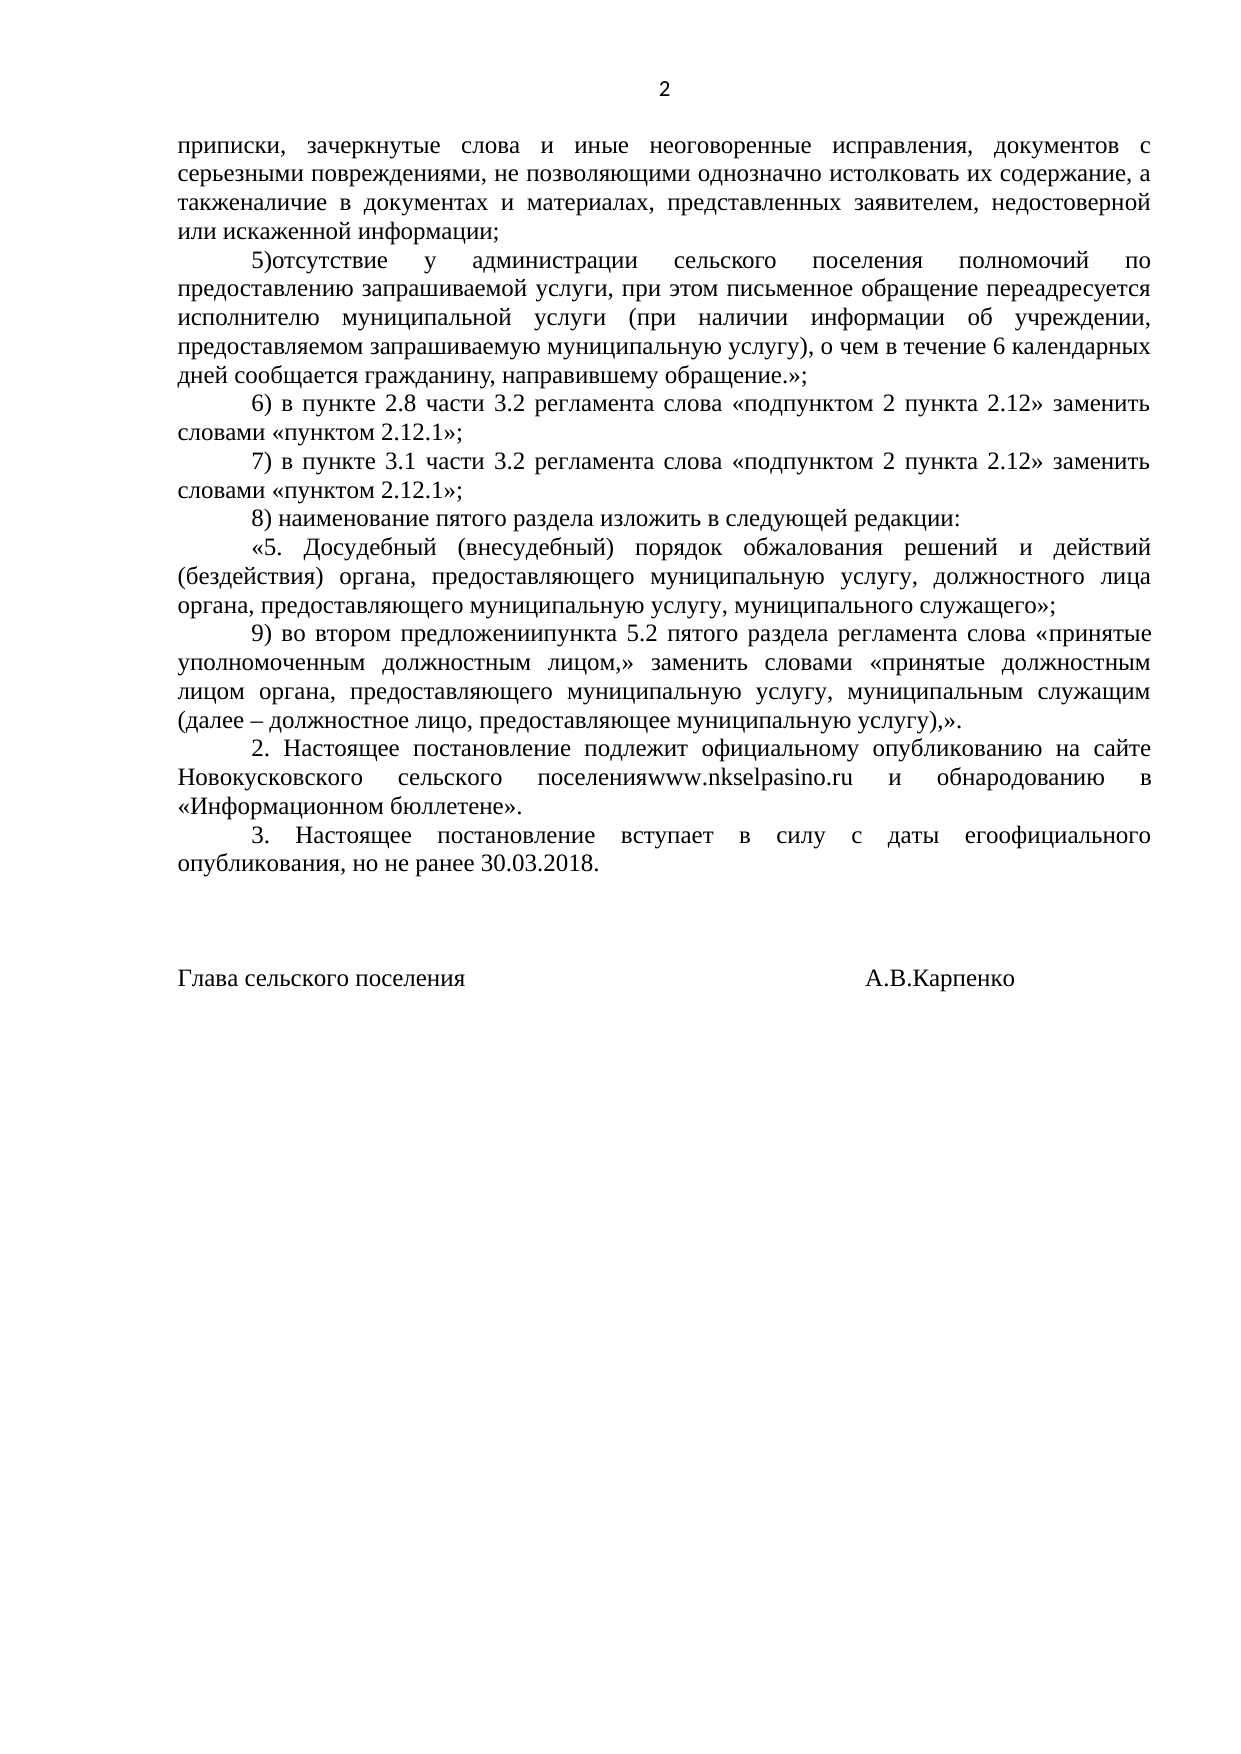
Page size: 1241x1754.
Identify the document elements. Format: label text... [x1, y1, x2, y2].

text 2. Настоящее постановление подлежит официальному опубликованию на сайте Новокусковского сельского поселенияwww.nkselpasino.ru и обнародованию в «Информационном бюллетене». [177, 733, 1152, 820]
text 6) в пункте 2.8 части 3.2 регламента слова «подпунктом 2 пункта 2.12» заменить словами «пунктом 2.12.1»; [177, 388, 1152, 446]
text Глава сельского поселения А.В.Карпенко [177, 963, 1152, 992]
text 7) в пункте 3.1 части 3.2 регламента слова «подпунктом 2 пункта 2.12» заменить словами «пунктом 2.12.1»; [177, 446, 1152, 503]
text 5)отсутствие у администрации сельского поселения полномочий по предоставлению запрашиваемой услуги, при этом письменное обращение переадресуется исполнителю муниципальной услуги (при наличии информации об учреждении, предоставляемом запрашиваемую муниципальную услугу), о чем в течение 6 календарных дней сообщается гражданину, направившему обращение.»; [177, 245, 1152, 388]
text 9) во втором предложениипункта 5.2 пятого раздела регламента слова «принятые уполномоченным должностным лицом,» заменить словами «принятые должностным лицом органа, предоставляющего муниципальную услугу, муниципальным служащим (далее – должностное лицо, предоставляющее муниципальную услугу),». [177, 618, 1152, 733]
text «5. Досудебный (внесудебный) порядок обжалования решений и действий (бездействия) органа, предоставляющего муниципальную услугу, должностного лица органа, предоставляющего муниципальную услугу, муниципального служащего»; [177, 532, 1152, 618]
text 8) наименование пятого раздела изложить в следующей редакции: [177, 503, 1152, 532]
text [177, 130, 1152, 245]
text 3. Настоящее постановление вступает в силу с даты егоофициального опубликования, но не ранее 30.03.2018. [177, 820, 1152, 877]
